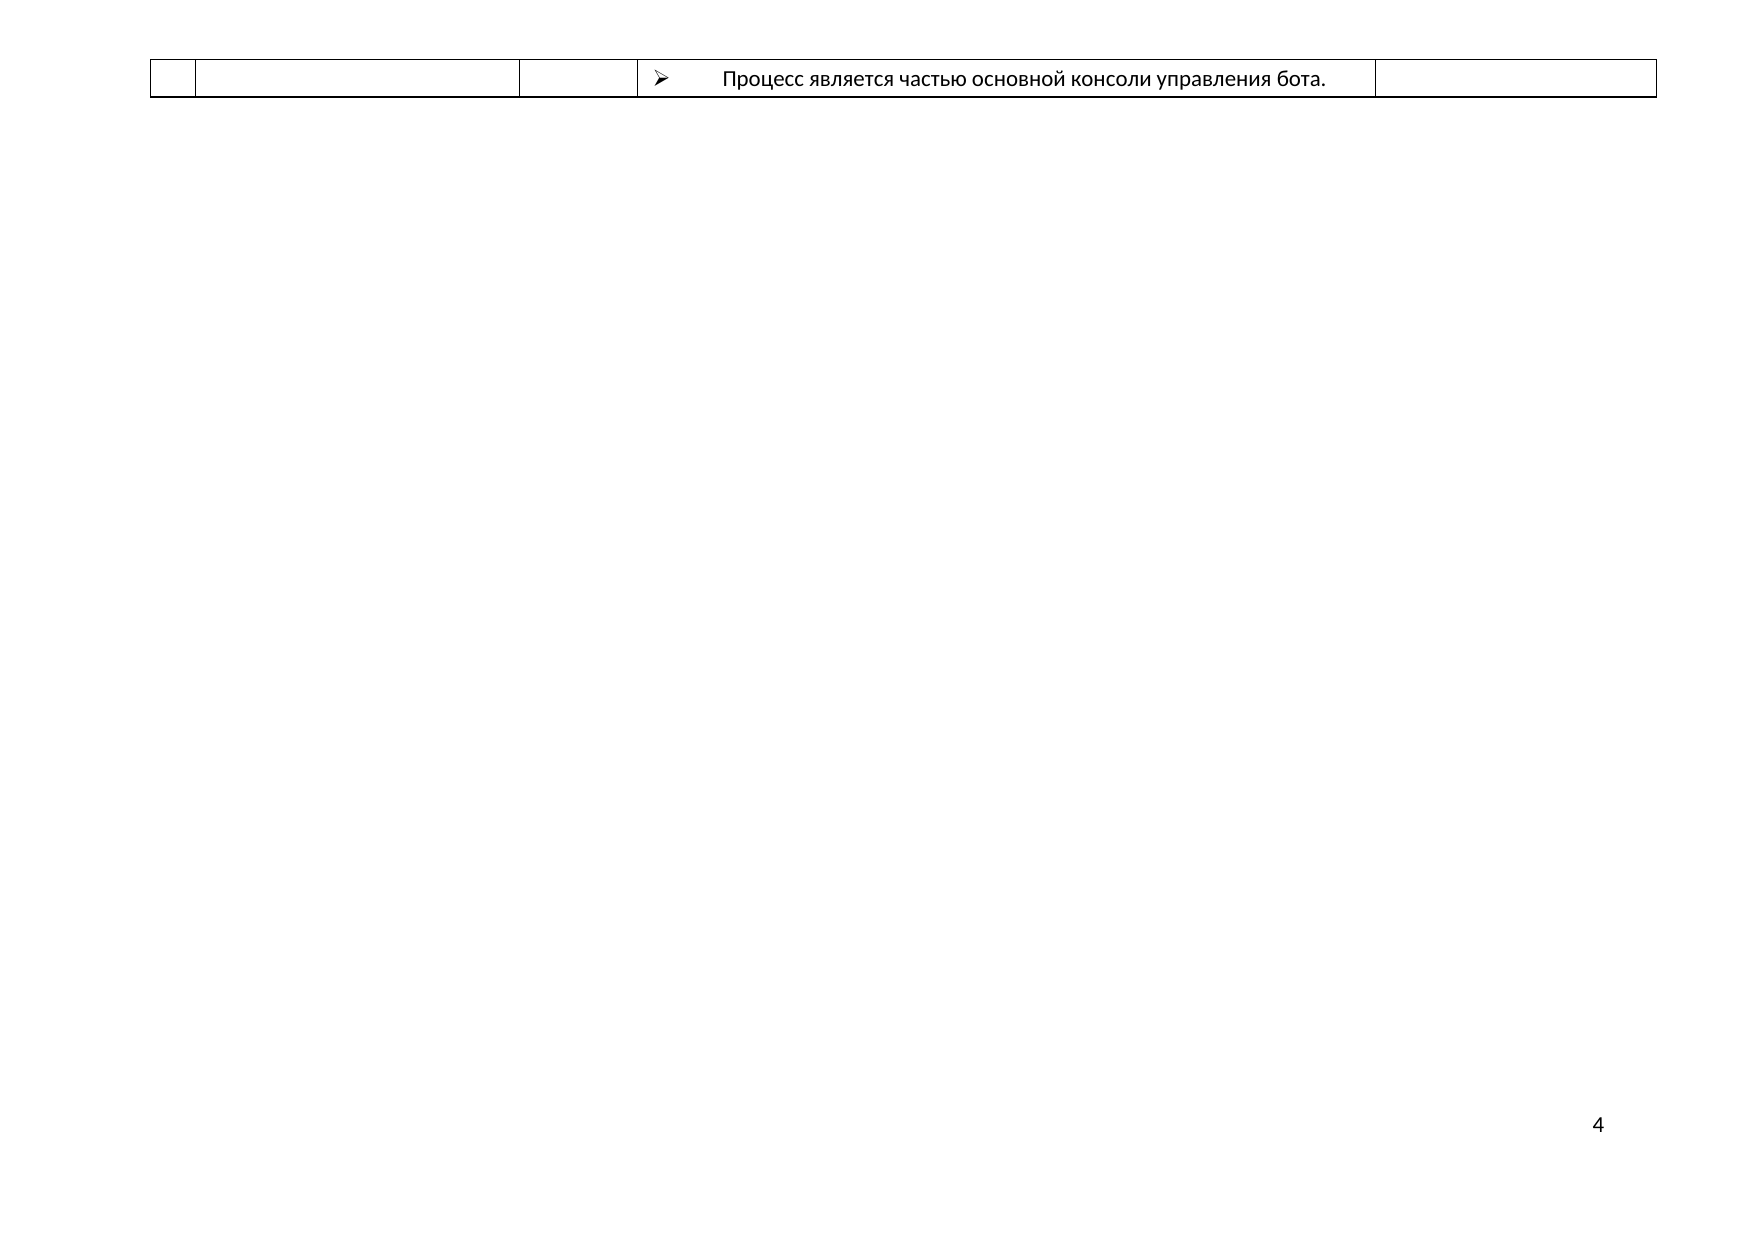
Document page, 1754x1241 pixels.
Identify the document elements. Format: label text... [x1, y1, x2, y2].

table_cell [1376, 60, 1656, 96]
table_cell 5 [151, 60, 195, 96]
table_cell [196, 60, 519, 96]
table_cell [520, 60, 637, 96]
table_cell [638, 60, 1375, 96]
